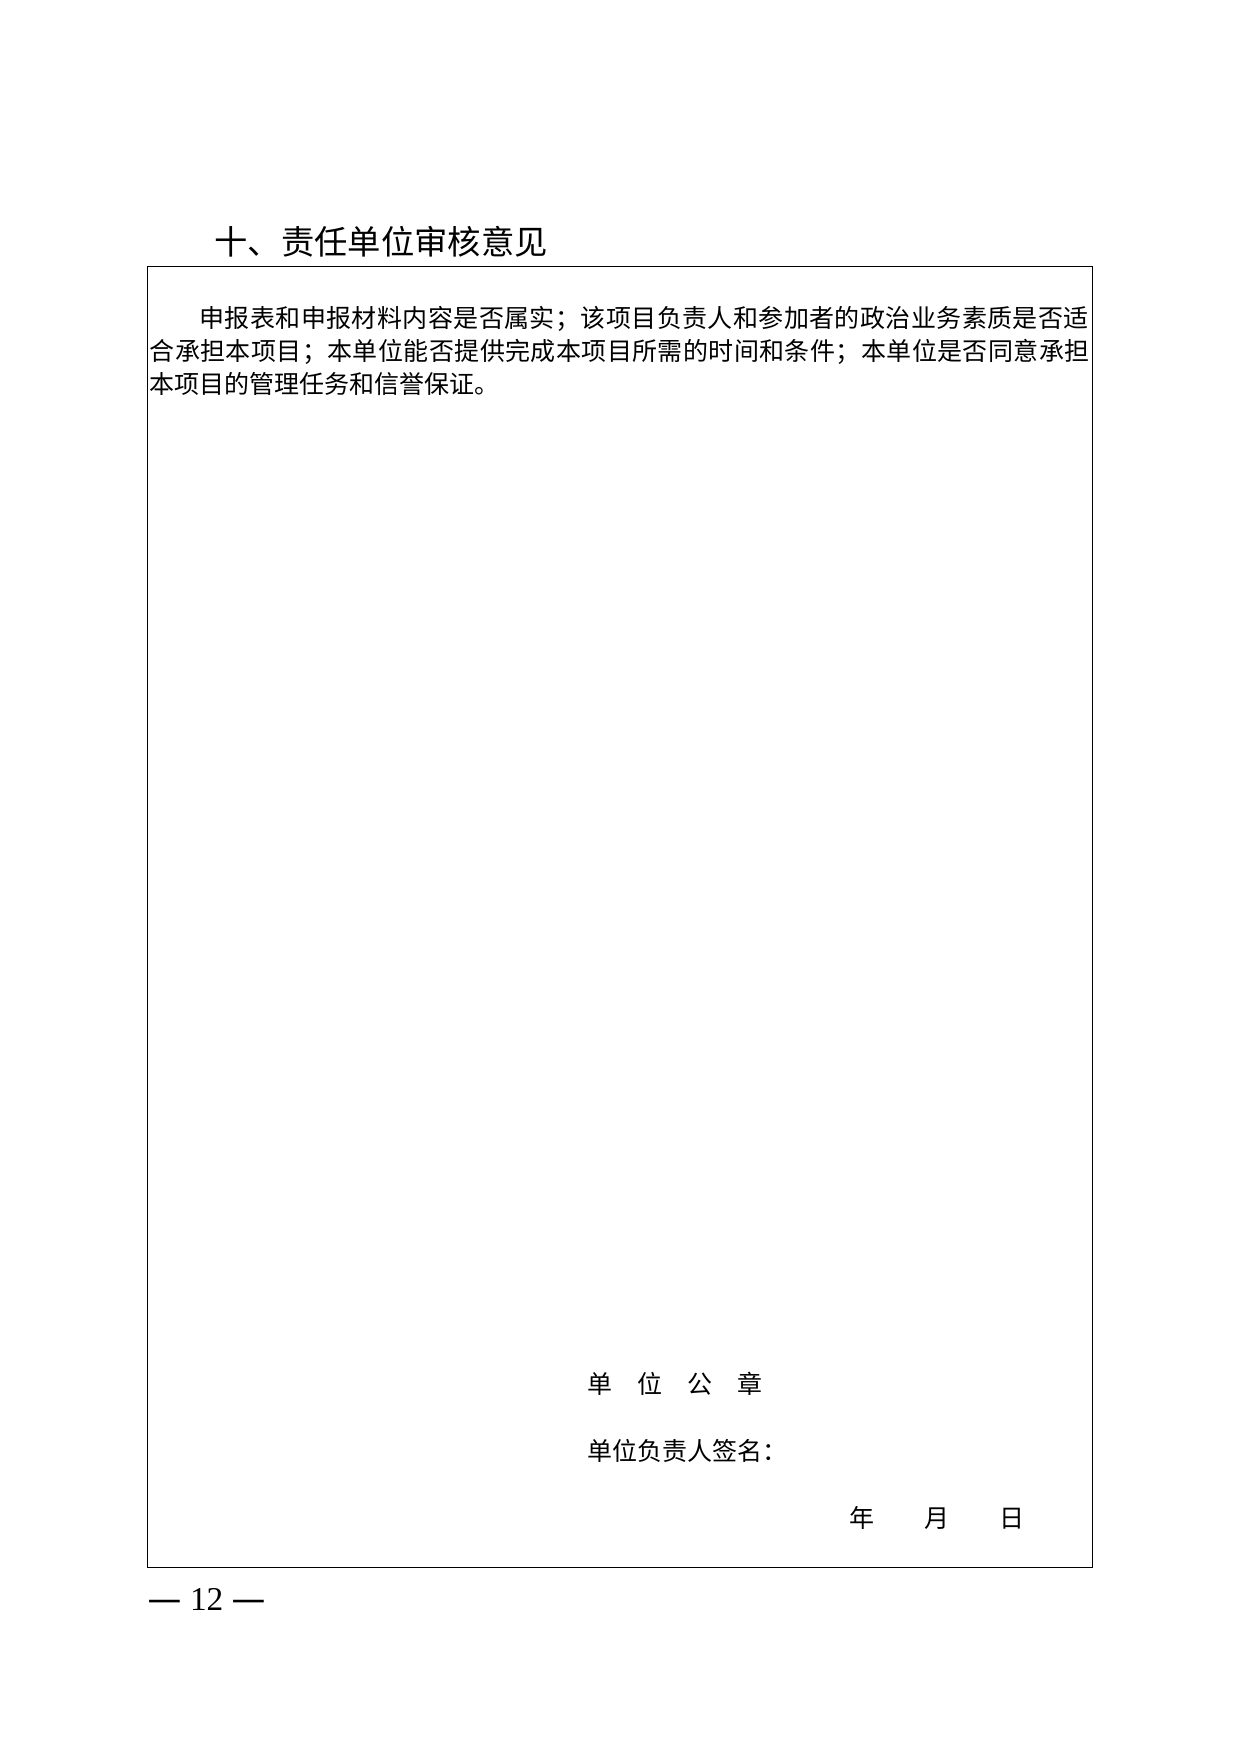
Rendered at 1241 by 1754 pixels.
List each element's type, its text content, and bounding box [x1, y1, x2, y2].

table_header 申报表和申报材料内容是否属实；该项目负责人和参加者的政治业务素质是否适合承担本项目；本单位能否提供完成本项目所需的时间和条件；本单位是否同意承担本项目的管理任务和信誉保证。 单 位 公 章 单位负责人签名： 年 月 日 [148, 267, 1092, 1567]
text 十、责任单位审核意见 [148, 207, 1092, 266]
